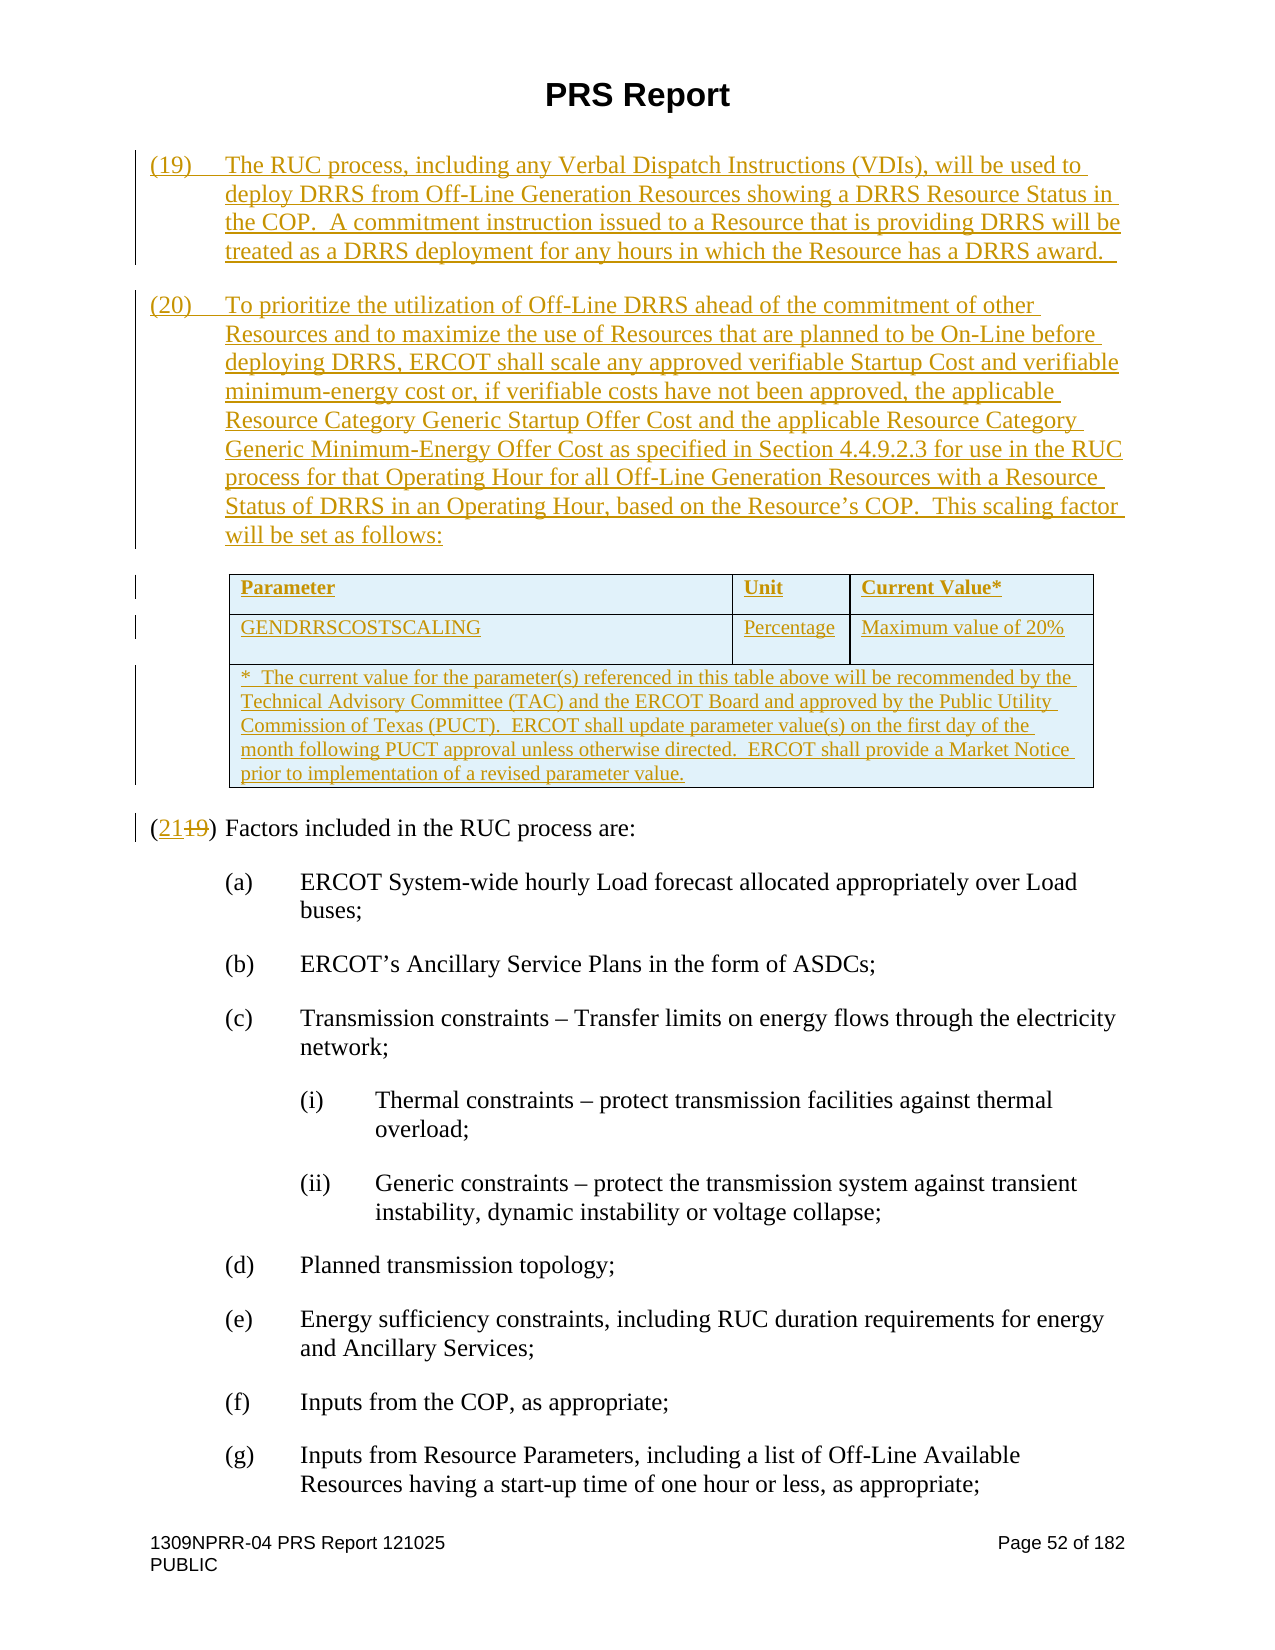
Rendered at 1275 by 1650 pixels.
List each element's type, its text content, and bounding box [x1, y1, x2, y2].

text (c) Transmission constraints – Transfer limits on energy flows through the electricity network; [225, 1003, 1125, 1060]
text (e) Energy sufficiency constraints, including RUC duration requirements for energy and Ancillary Services; [225, 1304, 1125, 1362]
text (i) Thermal constraints – protect transmission facilities against thermal overload; [300, 1085, 1125, 1143]
text (a) ERCOT System-wide hourly Load forecast allocated appropriately over Load buses; [225, 867, 1125, 924]
text () Factors included in the RUC process are: [150, 813, 1125, 842]
text (ii) Generic constraints – protect the transmission system against transient instability, dynamic instability or voltage collapse; [300, 1168, 1125, 1225]
text (d) Planned transmission topology; [225, 1250, 1125, 1279]
text (b) ERCOT’s Ancillary Service Plans in the form of ASDCs; [225, 949, 1125, 978]
text (g) Inputs from Resource Parameters, including a list of Off-Line Available Resources having a start-up time of one hour or less, as appropriate; [225, 1440, 1125, 1498]
text (f) Inputs from the COP, as appropriate; [225, 1387, 1125, 1415]
